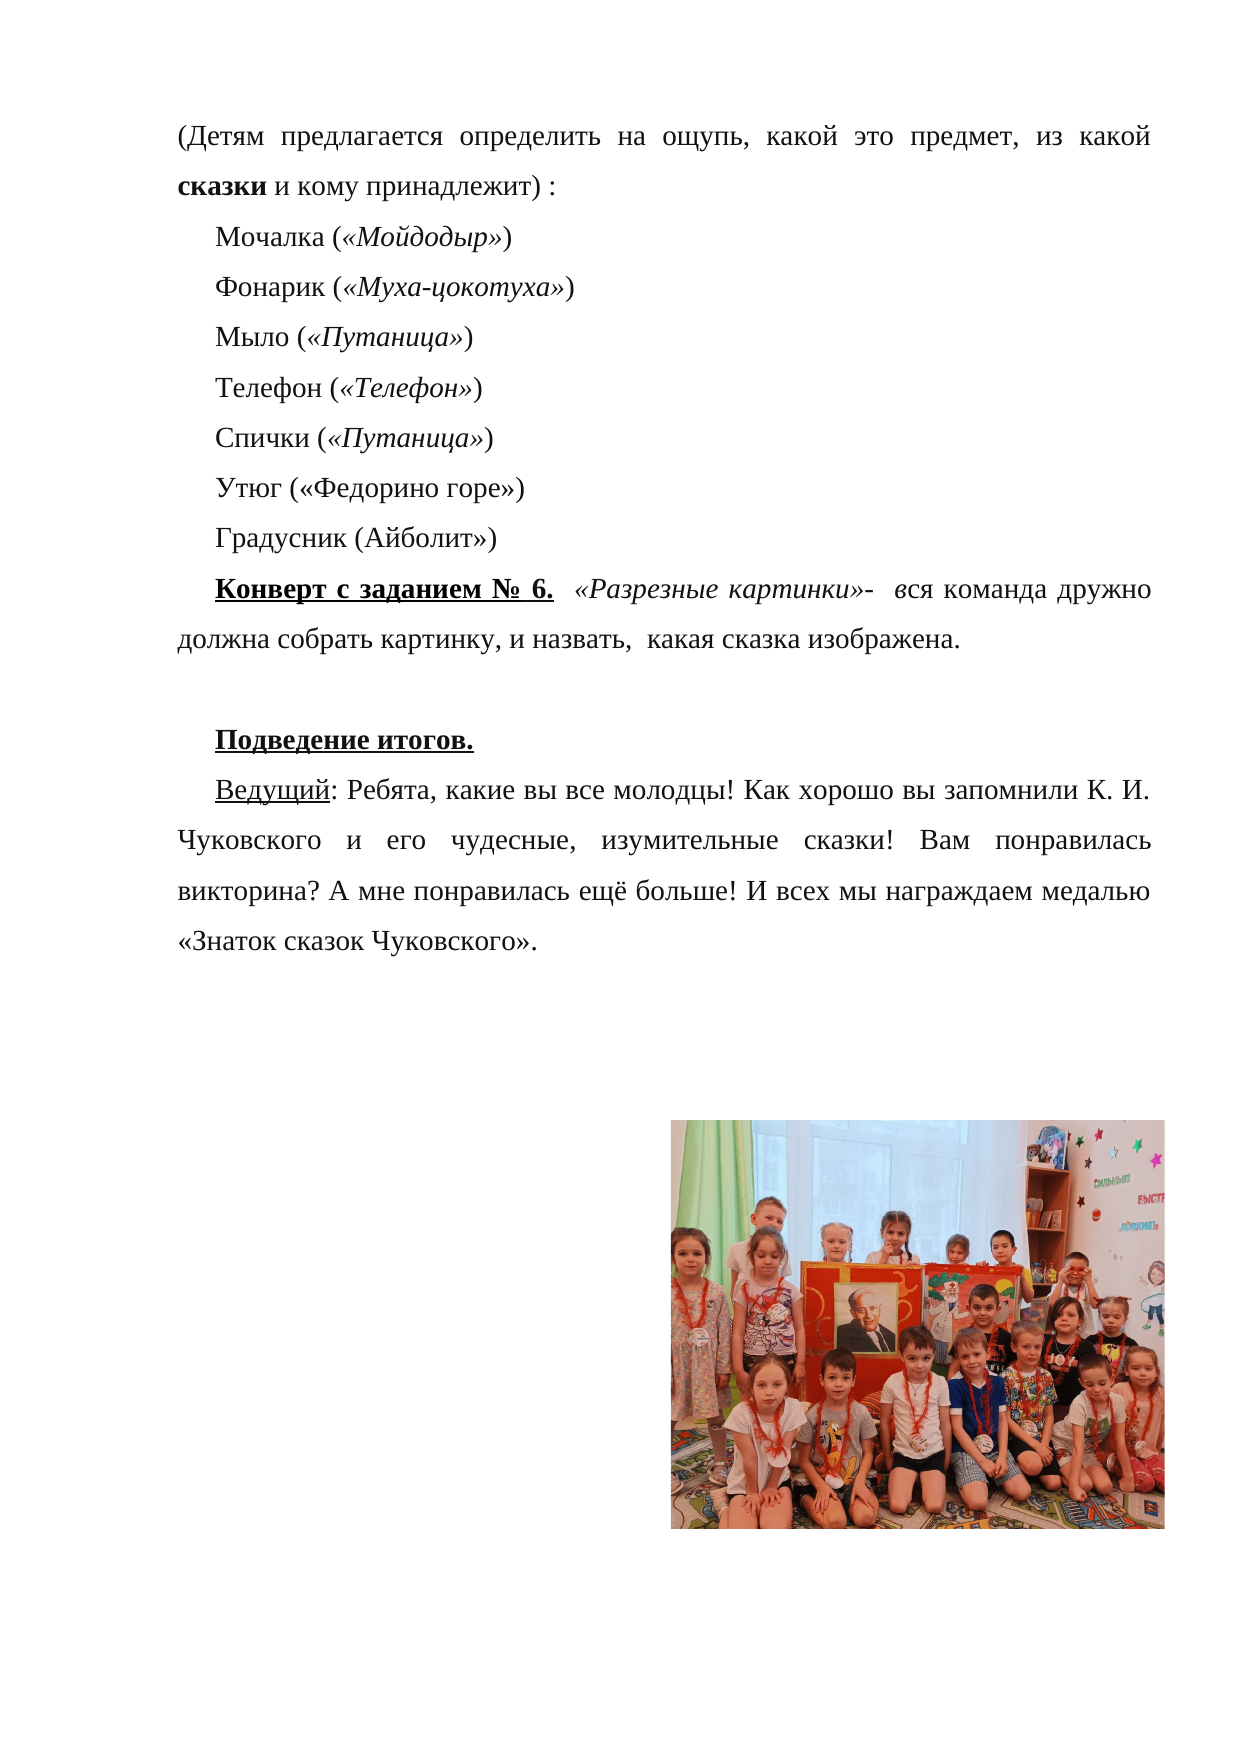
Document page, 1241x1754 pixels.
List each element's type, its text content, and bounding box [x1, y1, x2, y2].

text Телефон («Телефон») [177, 370, 1152, 403]
text Градусник (Айболит») [177, 521, 1152, 554]
text Ведущий: Ребята, какие вы все молодцы! Как хорошо вы запомнили К. И. Чуковского и его чудесные, изумительные сказки! Вам понравилась викторина? А мне понравилась ещё больше! И всех мы награждаем медалью «Знаток сказок Чуковского». [177, 772, 1152, 957]
text Мочалка («Мойдодыр») [177, 219, 1152, 252]
text Подведение итогов. [177, 722, 1152, 755]
text Фонарик («Муха-цокотуха») [177, 269, 1152, 303]
picture [670, 1120, 1165, 1529]
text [177, 118, 1152, 202]
text Мыло («Путаница») [177, 319, 1152, 353]
text Конверт с заданием № 6. «Разрезные картинки»- вся команда дружно должна собрать картинку, и назвать, какая сказка изображена. [177, 571, 1152, 655]
text Утюг («Федорино горе») [177, 470, 1152, 504]
text Спички («Путаница») [177, 420, 1152, 453]
